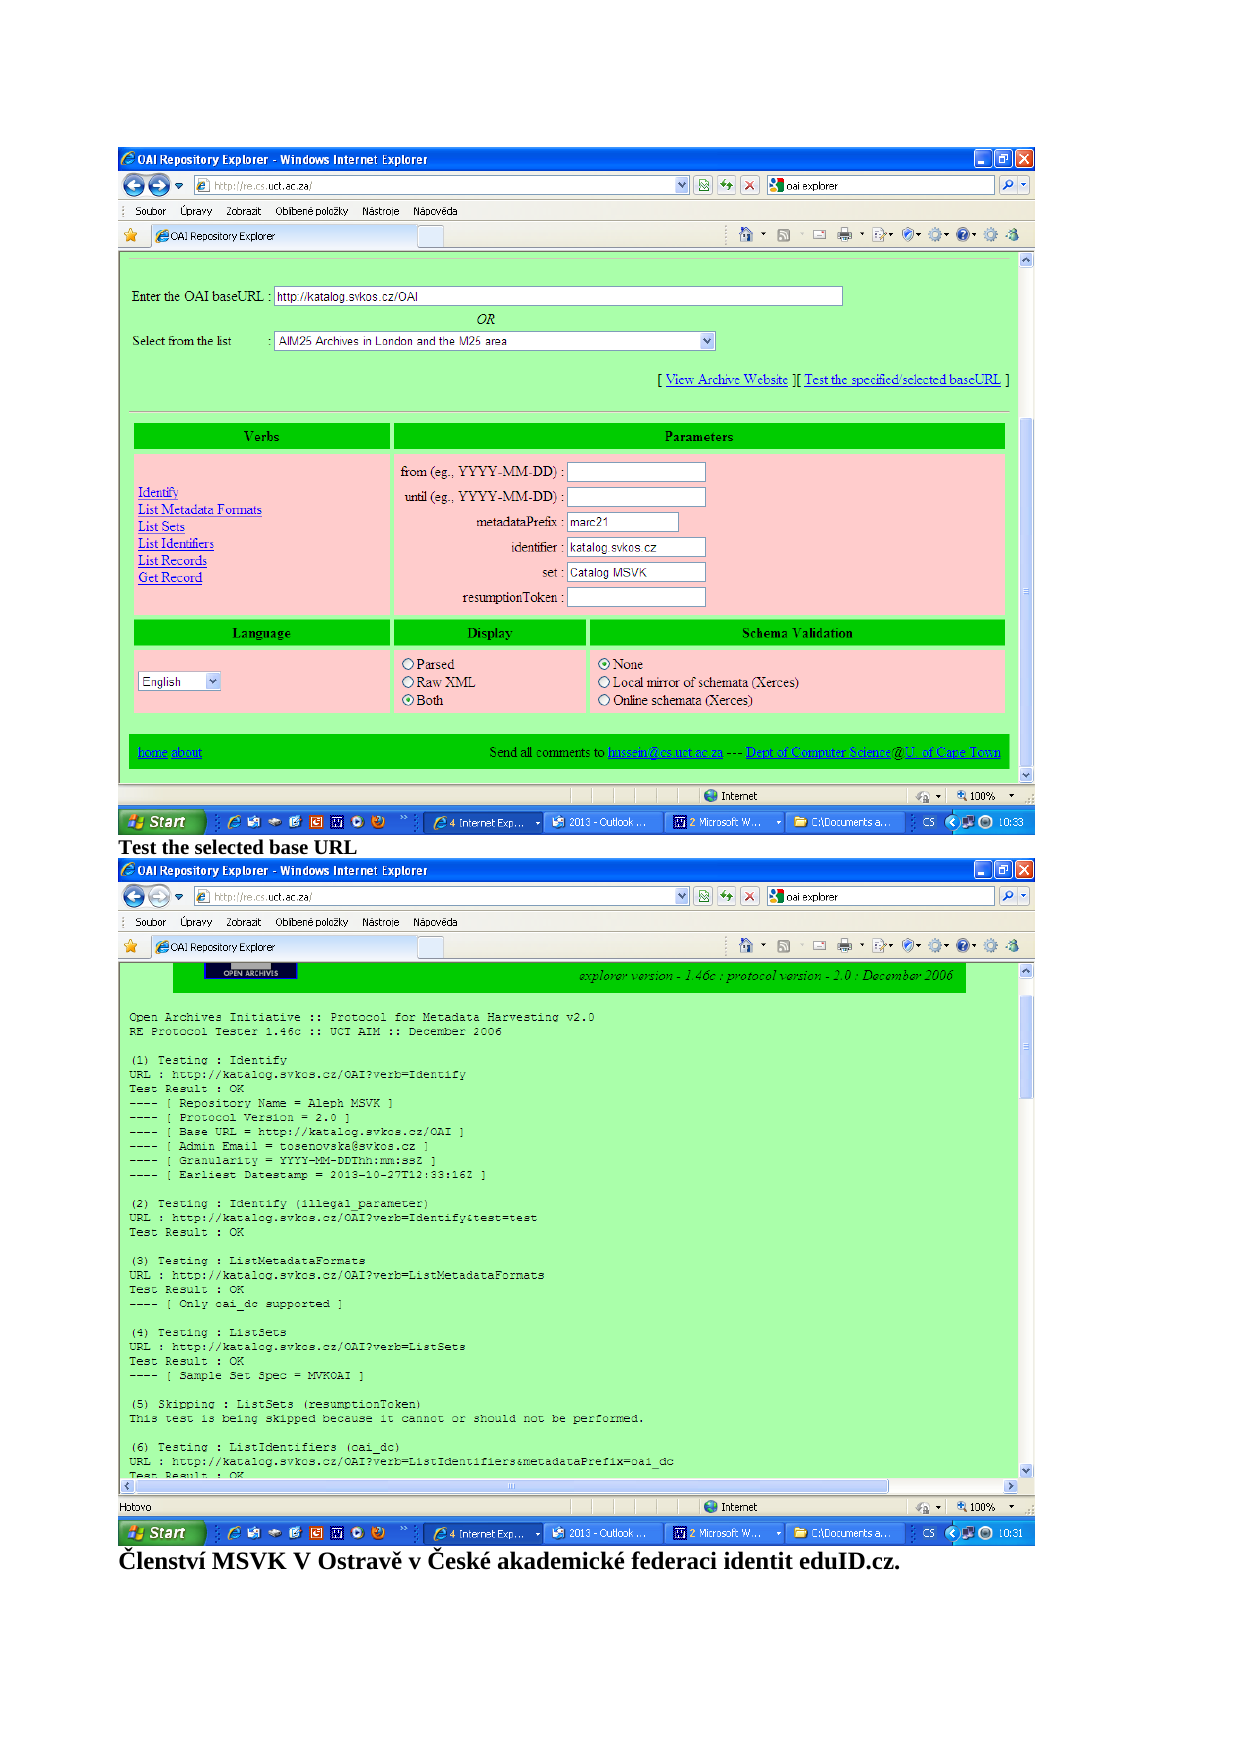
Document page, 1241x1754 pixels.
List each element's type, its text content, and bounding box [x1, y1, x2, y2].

picture [118, 858, 1035, 1546]
text Členství MSVK V Ostravě v České akademické federaci identit eduID.cz. [118, 1546, 1122, 1575]
picture [118, 147, 1035, 835]
